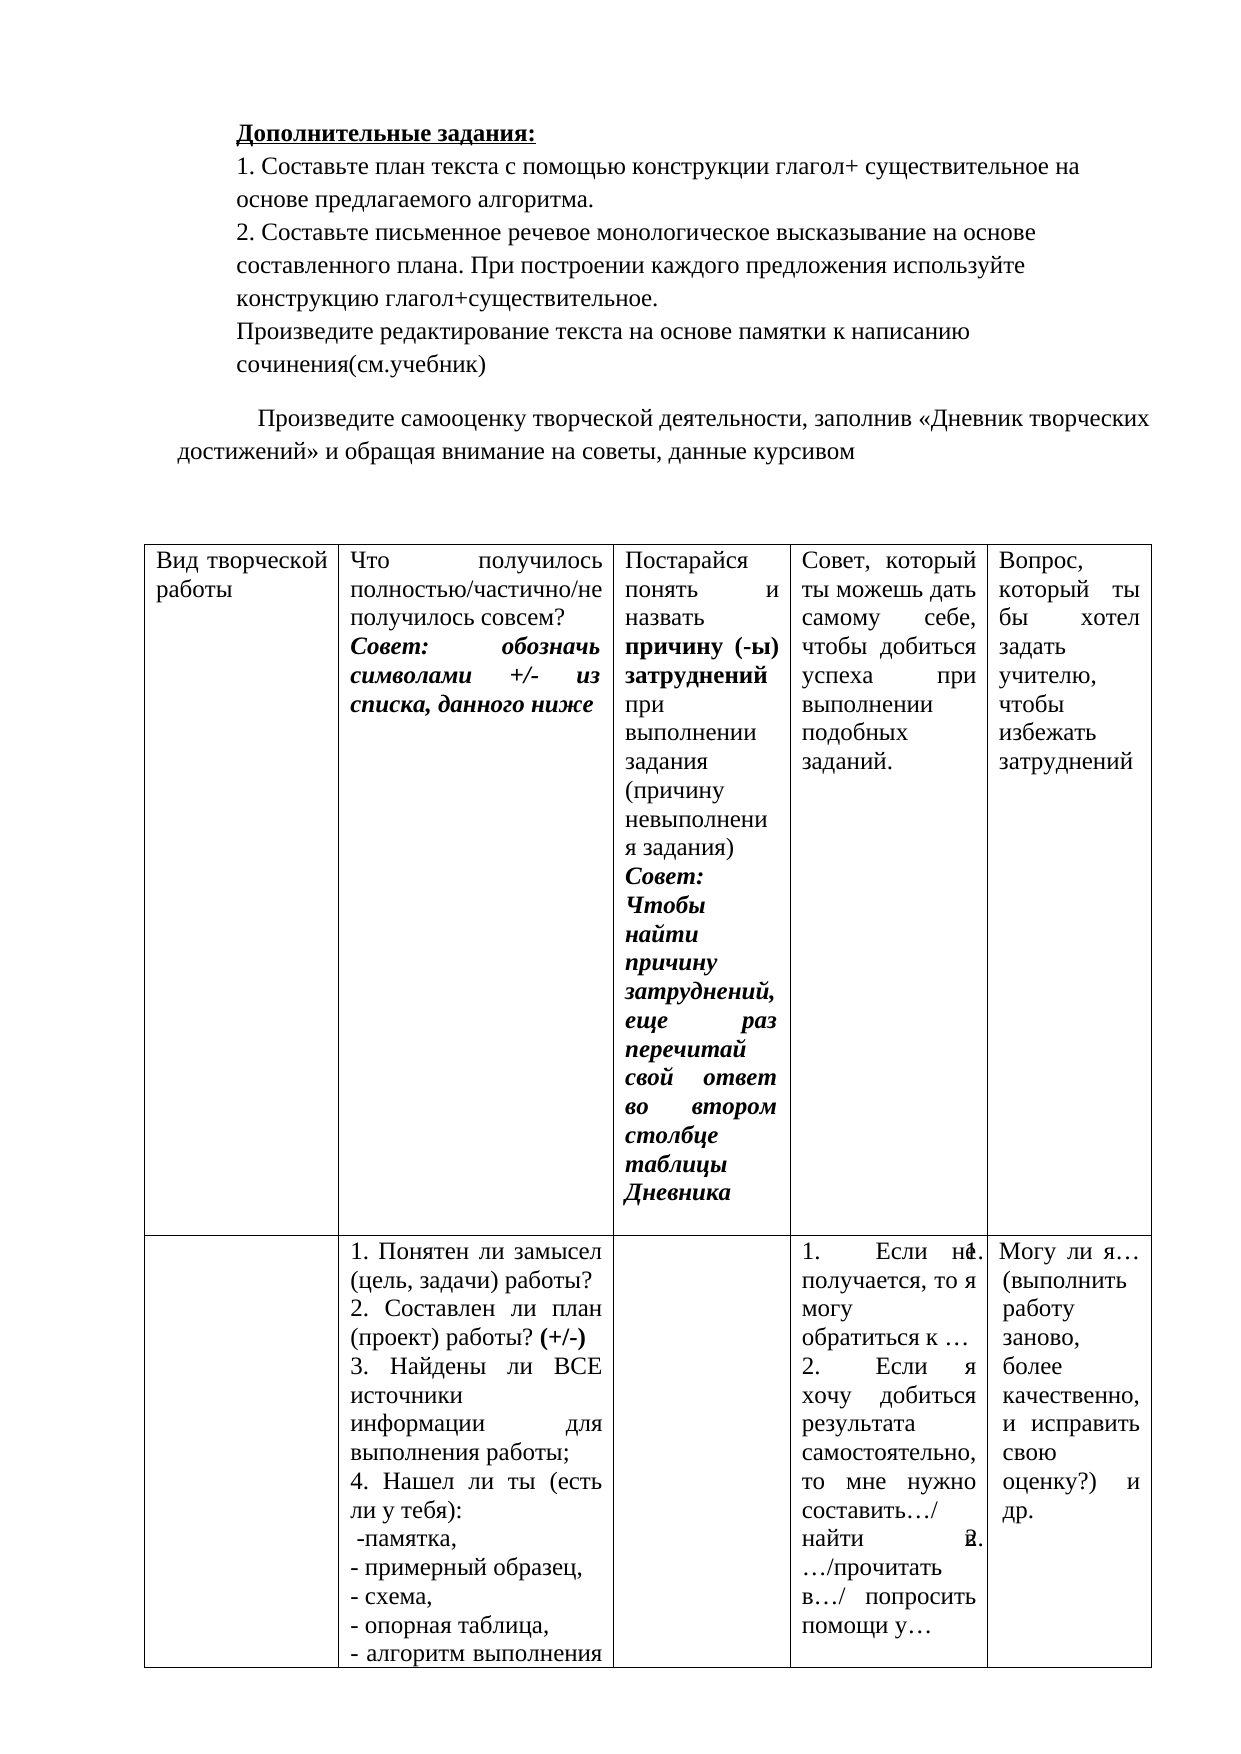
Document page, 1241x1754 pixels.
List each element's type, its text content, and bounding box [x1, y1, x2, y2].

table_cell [988, 1236, 1151, 1667]
table_header Совет, который ты можешь дать самому себе, чтобы добиться успеха при выполнении подобных заданий. [791, 545, 987, 1235]
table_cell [791, 1236, 987, 1667]
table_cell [339, 1236, 613, 1667]
table_cell [614, 1236, 790, 1667]
table_header Что получилось полностью/частично/не получилось совсем? Совет: обозначь символами +/- из списка, данного ниже [339, 545, 613, 1235]
list Произведите редактирование текста на основе памятки к написанию сочинения(см.учебник) [236, 316, 1152, 378]
table_header Вопрос, который ты бы хотел задать учителю, чтобы избежать затруднений [988, 545, 1151, 1235]
table_header Вид творческой работы [145, 545, 338, 1235]
list 2. Составьте письменное речевое монологическое высказывание на основе составленного плана. При построении каждого предложения используйте конструкцию глагол+существительное. [236, 217, 1152, 312]
table_cell [145, 1236, 338, 1667]
table_header Постарайся понять и назвать причину (-ы) затруднений при выполнении задания (причину невыполнения задания) Совет: Чтобы найти причину затруднений, еще раз перечитай свой ответ во втором столбце таблицы Дневника [614, 545, 790, 1235]
text Произведите самооценку творческой деятельности, заполнив «Дневник творческих достижений» и обращая внимание на советы, данные курсивом [177, 403, 1152, 465]
list Дополнительные задания: [236, 118, 1152, 147]
list 1. Составьте план текста с помощью конструкции глагол+ существительное на основе предлагаемого алгоритма. [236, 151, 1152, 213]
